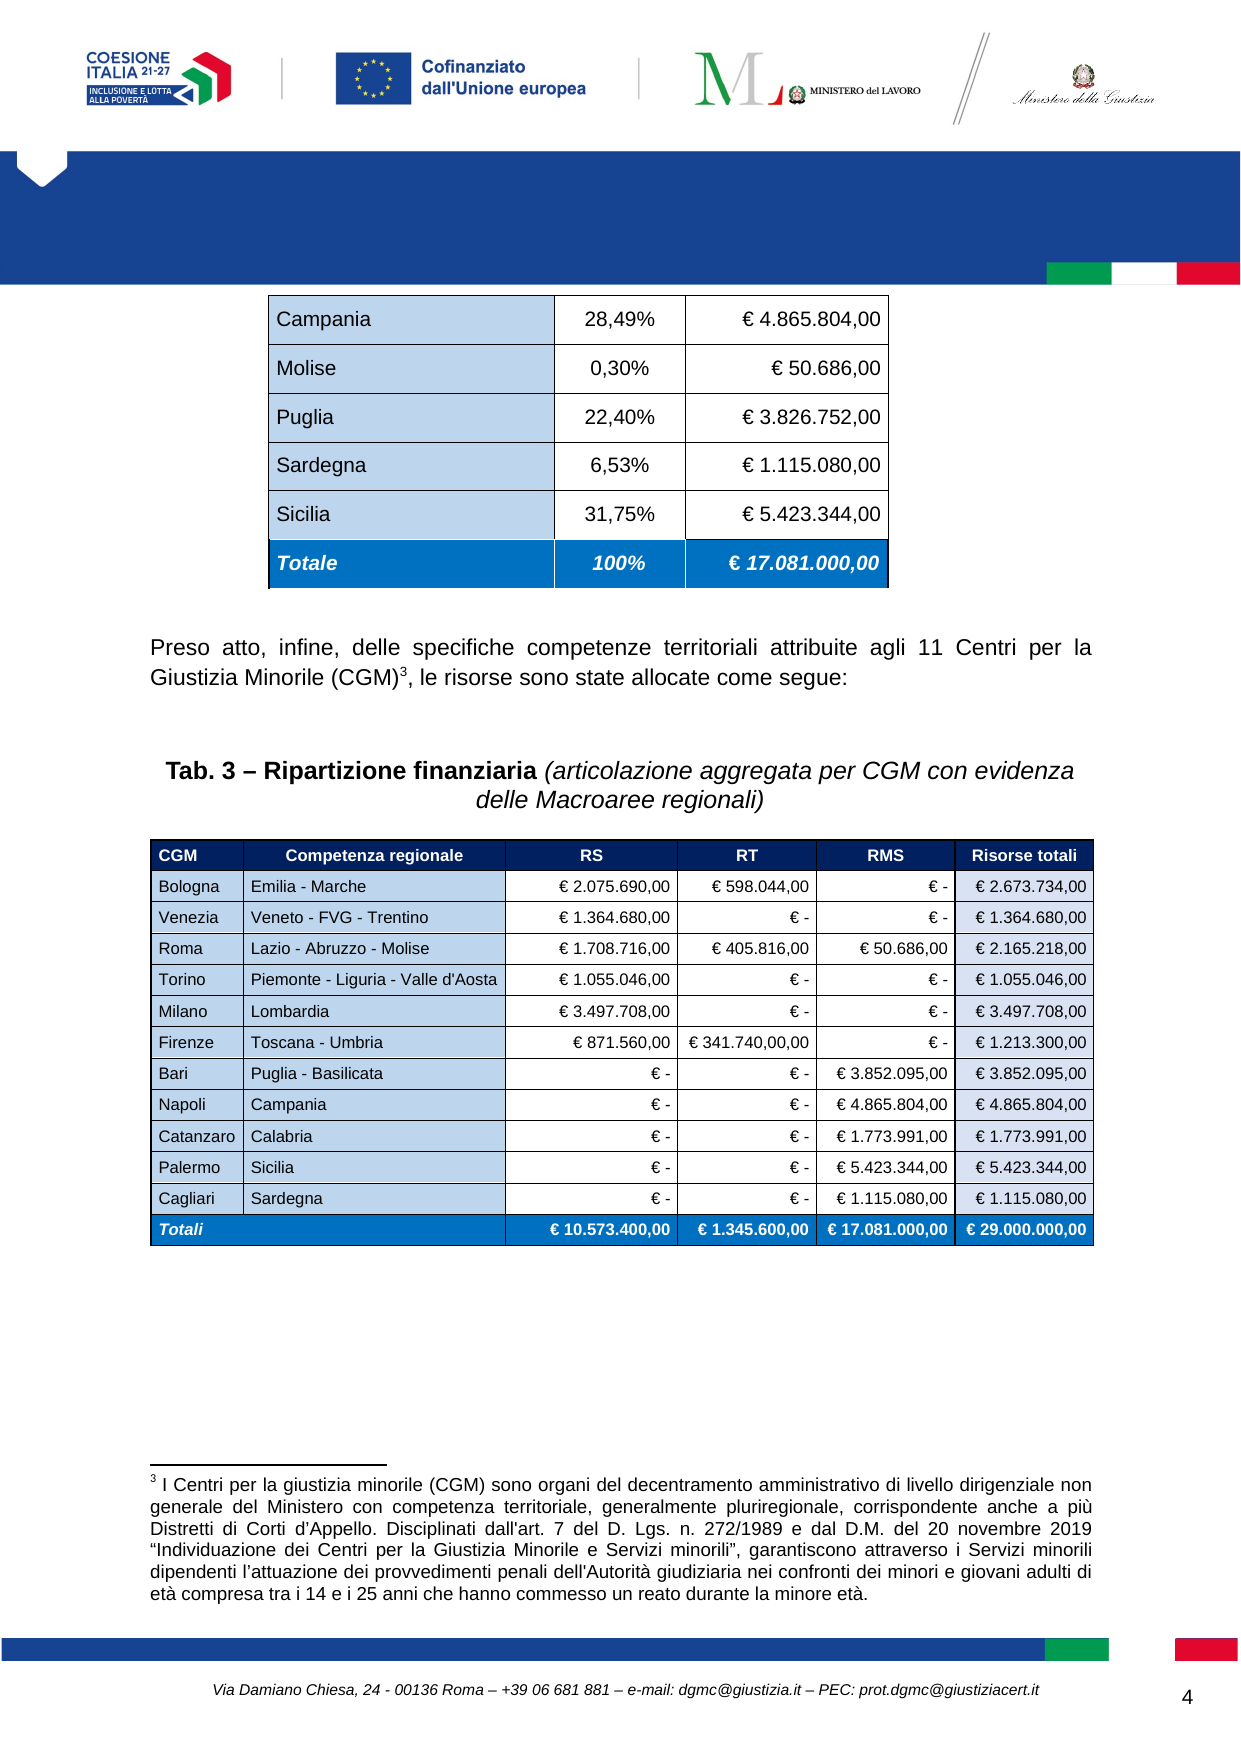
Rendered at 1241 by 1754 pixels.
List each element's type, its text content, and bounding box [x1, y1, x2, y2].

table_cell € - [678, 1121, 816, 1151]
table_cell € 1.345.600,00 [678, 1215, 816, 1245]
table_cell Totali [152, 1215, 505, 1245]
picture [0, 1638, 1236, 1660]
table_header Competenza regionale [244, 841, 505, 870]
table_cell € 5.423.344,00 [686, 491, 888, 539]
table_cell € 3.852.095,00 [817, 1059, 954, 1089]
table_cell € - [817, 965, 954, 995]
table_cell € - [678, 965, 816, 995]
table_header RMS [817, 841, 954, 870]
table_cell € 17.081.000,00 [686, 540, 887, 588]
table_cell € - [817, 902, 954, 932]
table_cell Veneto - FVG - Trentino [244, 902, 505, 932]
table_cell € 1.115.080,00 [686, 443, 888, 490]
table_cell Lazio - Abruzzo - Molise [244, 934, 505, 964]
table_cell € 50.686,00 [686, 345, 888, 393]
table_cell € 405.816,00 [678, 934, 816, 964]
table_cell Lombardia [244, 996, 505, 1026]
table_cell € 3.826.752,00 [686, 394, 888, 442]
table_cell € 341.740,00,00 [678, 1027, 816, 1057]
table_cell Sardegna [244, 1184, 505, 1214]
table_cell € 5.423.344,00 [817, 1152, 954, 1182]
table_cell Puglia [269, 394, 554, 442]
table_cell Cagliari [152, 1184, 243, 1214]
table_cell € - [506, 1059, 677, 1089]
table_cell Bologna [152, 871, 243, 901]
table_cell Campania [269, 296, 554, 344]
table_cell € - [678, 1152, 816, 1182]
table_cell € 29.000.000,00 [956, 1215, 1093, 1245]
table_header RS [506, 841, 677, 870]
table_cell € 4.865.804,00 [817, 1090, 954, 1120]
table_cell € - [506, 1184, 677, 1214]
table_cell € 4.865.804,00 [956, 1090, 1093, 1120]
table_cell € - [506, 1090, 677, 1120]
table_cell Molise [269, 345, 554, 393]
table_header CGM [152, 841, 243, 870]
table_cell Palermo [152, 1152, 243, 1182]
table_cell € 871.560,00 [506, 1027, 677, 1057]
table_cell 28,49% [555, 296, 685, 344]
table_cell Napoli [152, 1090, 243, 1120]
table_cell Catanzaro [152, 1121, 243, 1151]
table_cell Piemonte - Liguria - Valle d'Aosta [244, 965, 505, 995]
table_cell Bari [152, 1059, 243, 1089]
table_cell Campania [244, 1090, 505, 1120]
table_cell Sicilia [244, 1152, 505, 1182]
table_cell 6,53% [555, 443, 685, 490]
table_header RT [678, 841, 816, 870]
table_cell Totale [270, 540, 554, 588]
table_cell Toscana - Umbria [244, 1027, 505, 1057]
table_cell € - [817, 1027, 954, 1057]
table_cell Puglia - Basilicata [244, 1059, 505, 1089]
table_cell Emilia - Marche [244, 871, 505, 901]
table_header Risorse totali [956, 841, 1093, 870]
table_cell € 17.081.000,00 [817, 1215, 954, 1245]
picture [0, 5, 1241, 285]
table_cell € 5.423.344,00 [956, 1152, 1093, 1182]
table_cell 100% [555, 540, 685, 588]
table_cell Sicilia [269, 491, 554, 539]
table_cell 31,75% [555, 491, 685, 539]
text Tab. 3 – Ripartizione finanziaria (articolazione aggregata per CGM con evidenza delle Macroaree regionali) [150, 756, 1093, 814]
table_cell € 2.673.734,00 [956, 871, 1093, 901]
table_cell € 3.497.708,00 [956, 996, 1093, 1026]
table_cell € 598.044,00 [678, 871, 816, 901]
table_cell Sardegna [269, 443, 554, 490]
table_cell € 1.708.716,00 [506, 934, 677, 964]
table_cell € - [817, 996, 954, 1026]
table_cell € 1.364.680,00 [506, 902, 677, 932]
table_cell 0,30% [555, 345, 685, 393]
table_cell € 1.773.991,00 [817, 1121, 954, 1151]
table_cell € - [678, 1059, 816, 1089]
table_cell € 50.686,00 [817, 934, 954, 964]
table_cell € 1.055.046,00 [956, 965, 1093, 995]
table_cell Venezia [152, 902, 243, 932]
table_cell € - [678, 1184, 816, 1214]
table_cell 22,40% [555, 394, 685, 442]
table_cell € - [506, 1152, 677, 1182]
text Preso atto, infine, delle specifiche competenze territoriali attribuite agli 11 Centri per la Giustizia Minorile (CGM), le risorse sono state allocate come segue: [150, 634, 1093, 691]
table_cell € 2.075.690,00 [506, 871, 677, 901]
table_cell € 1.115.080,00 [817, 1184, 954, 1214]
table_cell € - [678, 996, 816, 1026]
table_cell Firenze [152, 1027, 243, 1057]
table_cell € 3.497.708,00 [506, 996, 677, 1026]
table_cell € 1.213.300,00 [956, 1027, 1093, 1057]
table_cell € 4.865.804,00 [686, 296, 888, 344]
table_cell Milano [152, 996, 243, 1026]
table_cell Torino [152, 965, 243, 995]
table_cell Calabria [244, 1121, 505, 1151]
table_cell € - [678, 1090, 816, 1120]
table_cell € 1.364.680,00 [956, 902, 1093, 932]
table_cell € 3.852.095,00 [956, 1059, 1093, 1089]
table_cell Roma [152, 934, 243, 964]
table_cell € - [678, 902, 816, 932]
table_cell € 1.773.991,00 [956, 1121, 1093, 1151]
table_cell € 2.165.218,00 [956, 934, 1093, 964]
table_cell € 10.573.400,00 [506, 1215, 677, 1245]
table_cell € - [506, 1121, 677, 1151]
table_cell € 1.115.080,00 [956, 1184, 1093, 1214]
table_cell € - [817, 871, 954, 901]
table_cell € 1.055.046,00 [506, 965, 677, 995]
